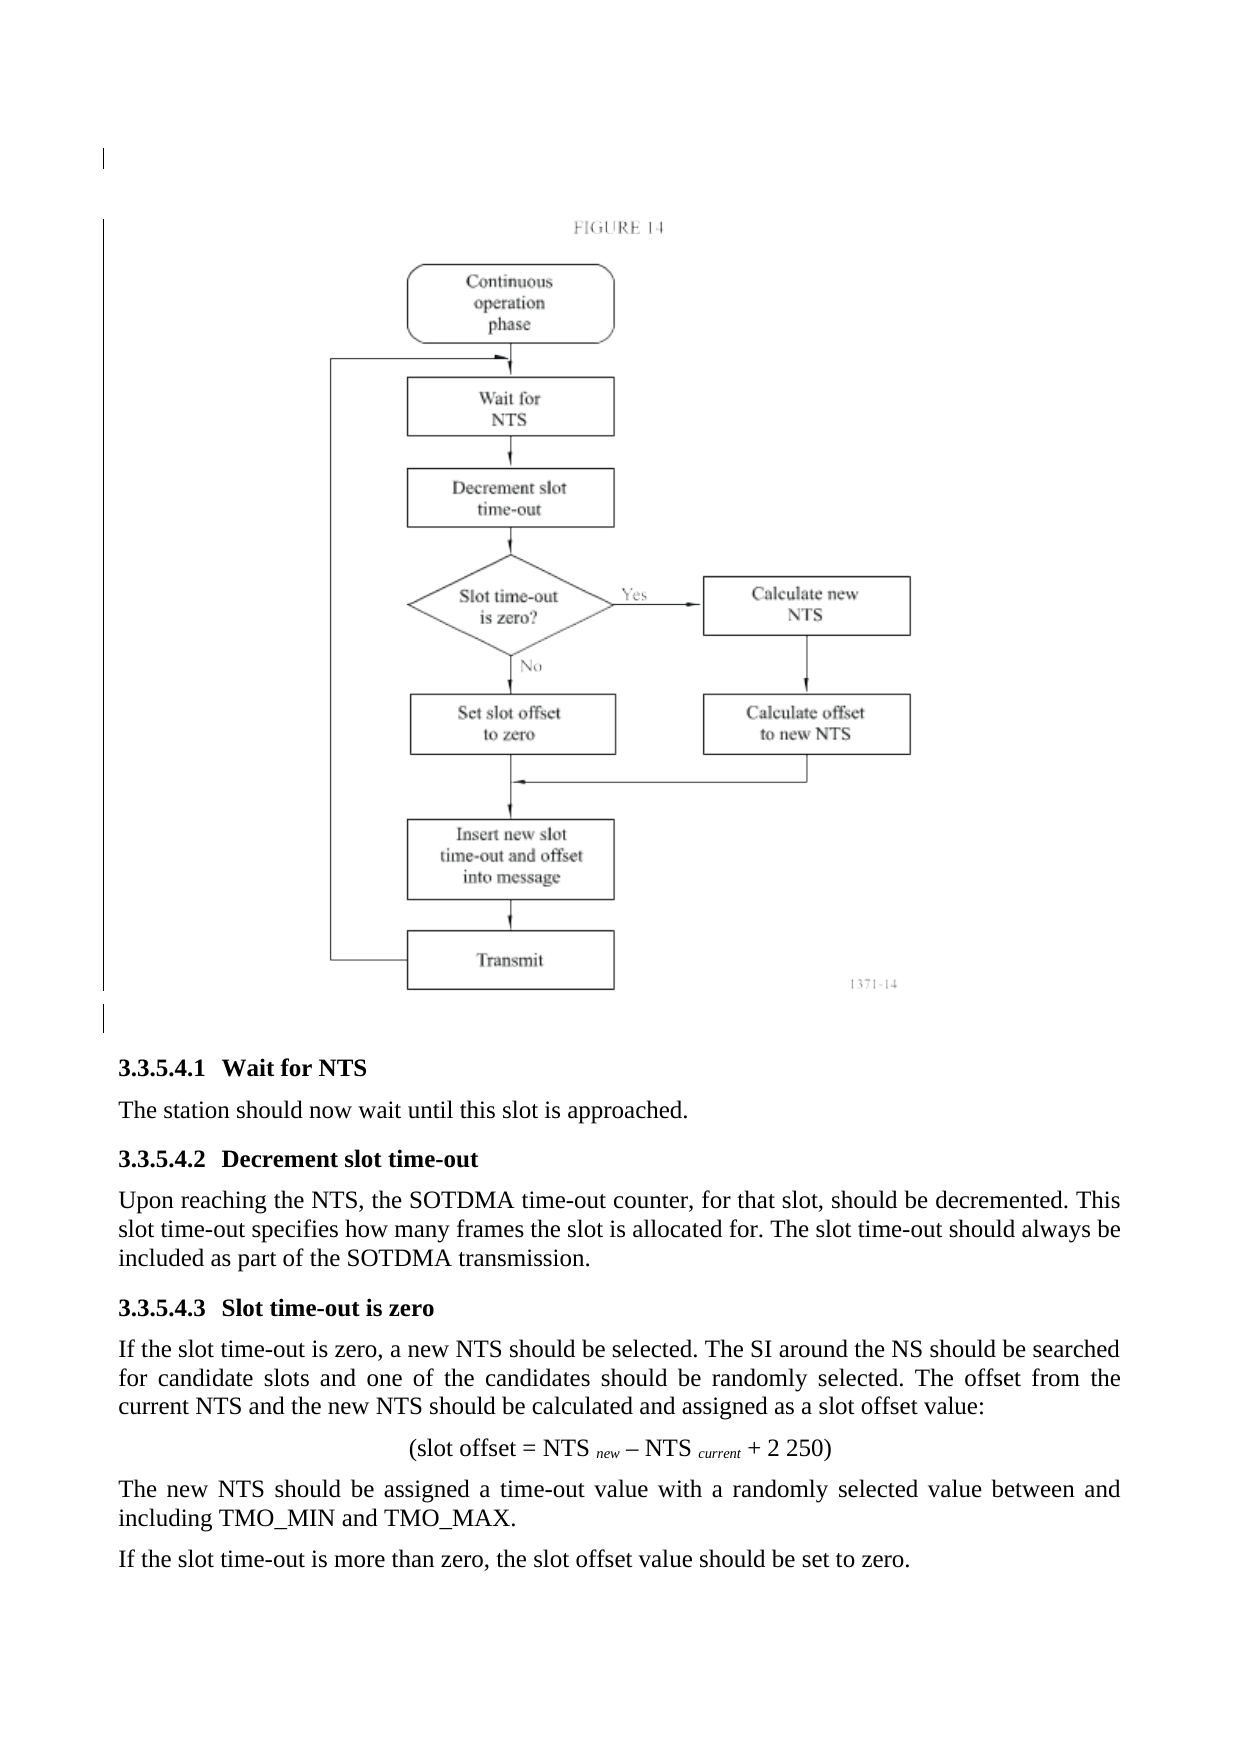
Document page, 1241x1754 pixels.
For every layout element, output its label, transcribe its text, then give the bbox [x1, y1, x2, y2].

text The station should now wait until this slot is approached. [118, 1095, 1122, 1123]
text The new NTS should be assigned a time-out value with a randomly selected value between and including TMO_MIN and TMO_MAX. [118, 1474, 1122, 1531]
subtitle 3.3.5.4.1 Wait for NTS [118, 1053, 1122, 1082]
text Upon reaching the NTS, the SOTDMA time-out counter, for that slot, should be decremented. This slot time-out specifies how many frames the slot is allocated for. The slot time-out should always be included as part of the SOTDMA transmission. [118, 1186, 1122, 1272]
text If the slot time-out is zero, a new NTS should be selected. The SI around the NS should be searched for candidate slots and one of the candidates should be randomly selected. The offset from the current NTS and the new NTS should be calculated and assigned as a slot offset value: [118, 1334, 1122, 1420]
text If the slot time-out is more than zero, the slot offset value should be set to zero. [118, 1544, 1122, 1573]
subtitle 3.3.5.4.2 Decrement slot time-out [118, 1144, 1122, 1173]
subtitle 3.3.5.4.3 Slot time-out is zero [118, 1293, 1122, 1321]
text (slot offset = NTS new – NTS current + 2 250) [118, 1433, 1122, 1461]
